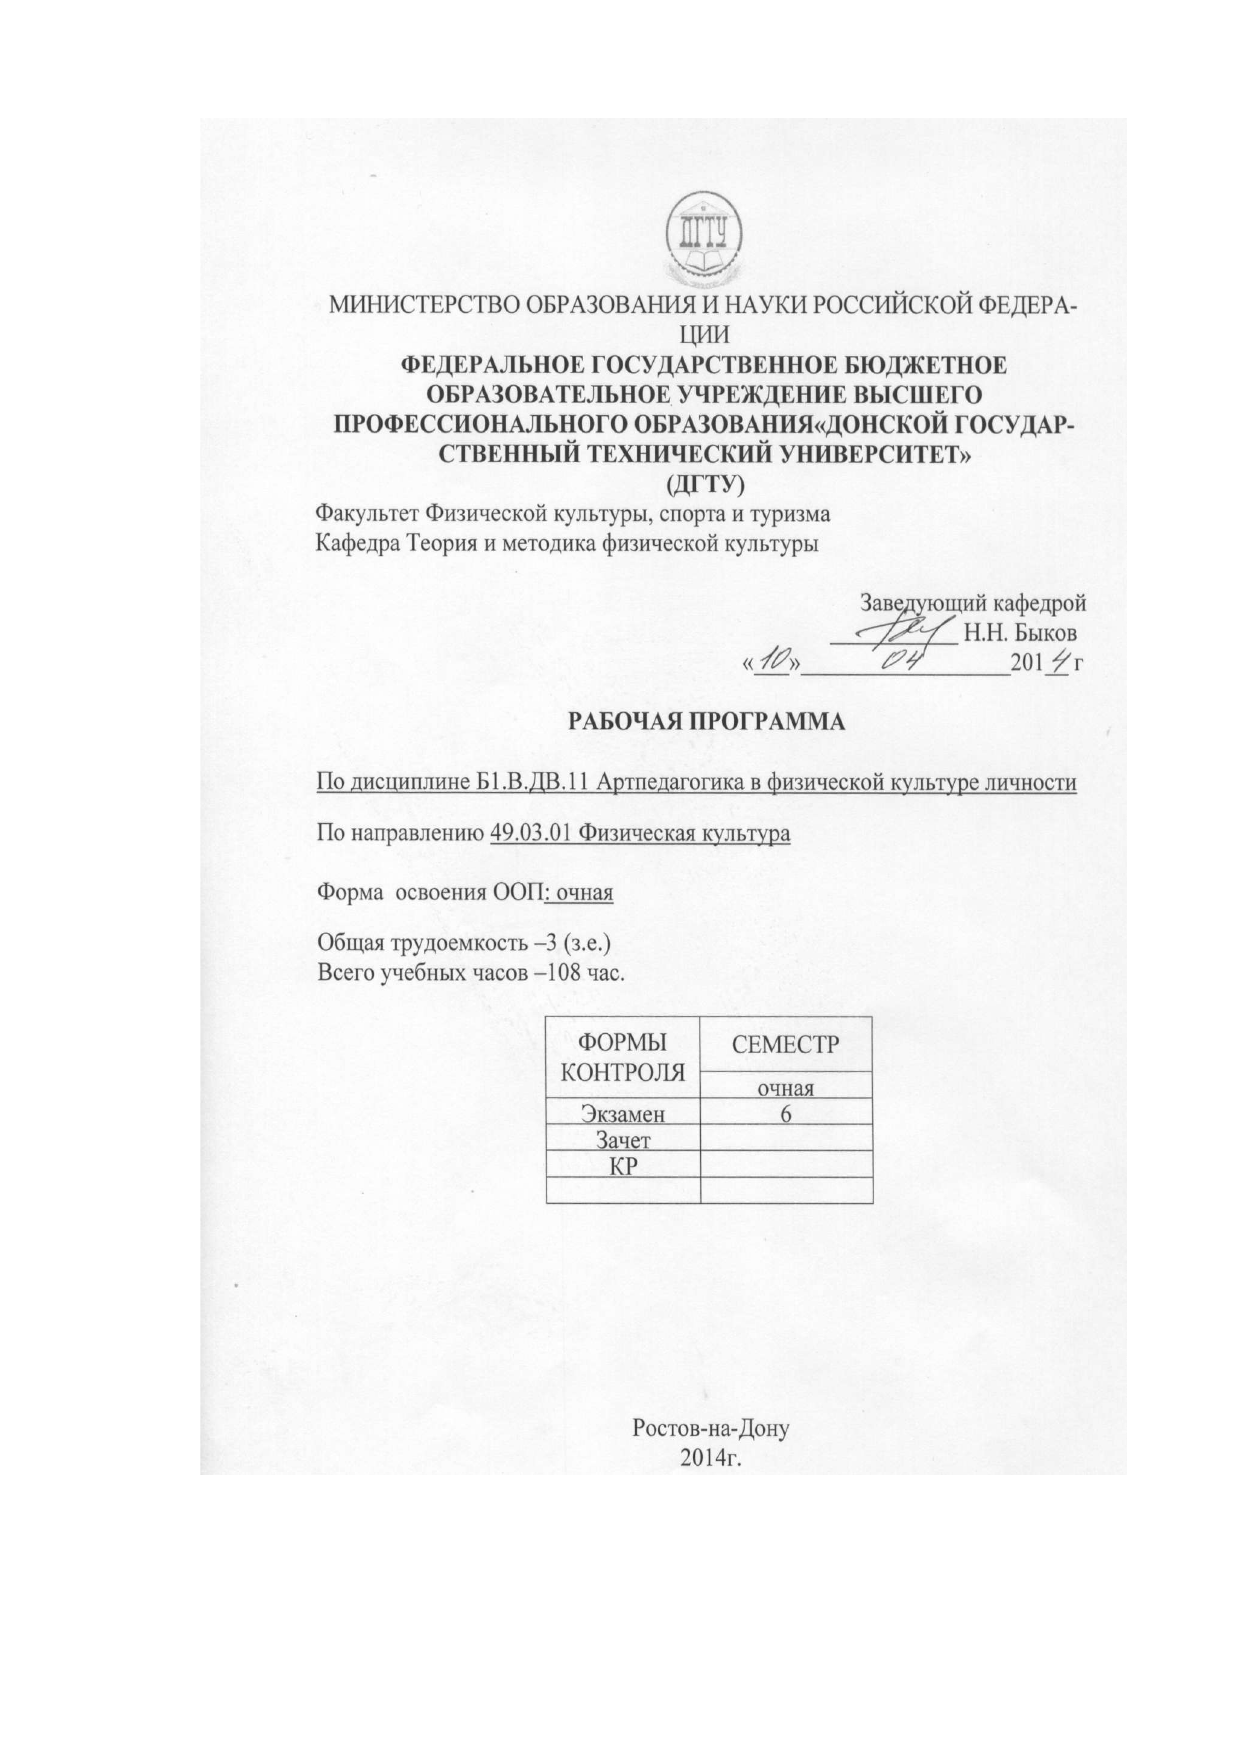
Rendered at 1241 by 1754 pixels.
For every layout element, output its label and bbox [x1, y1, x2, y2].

picture [200, 118, 1127, 1475]
